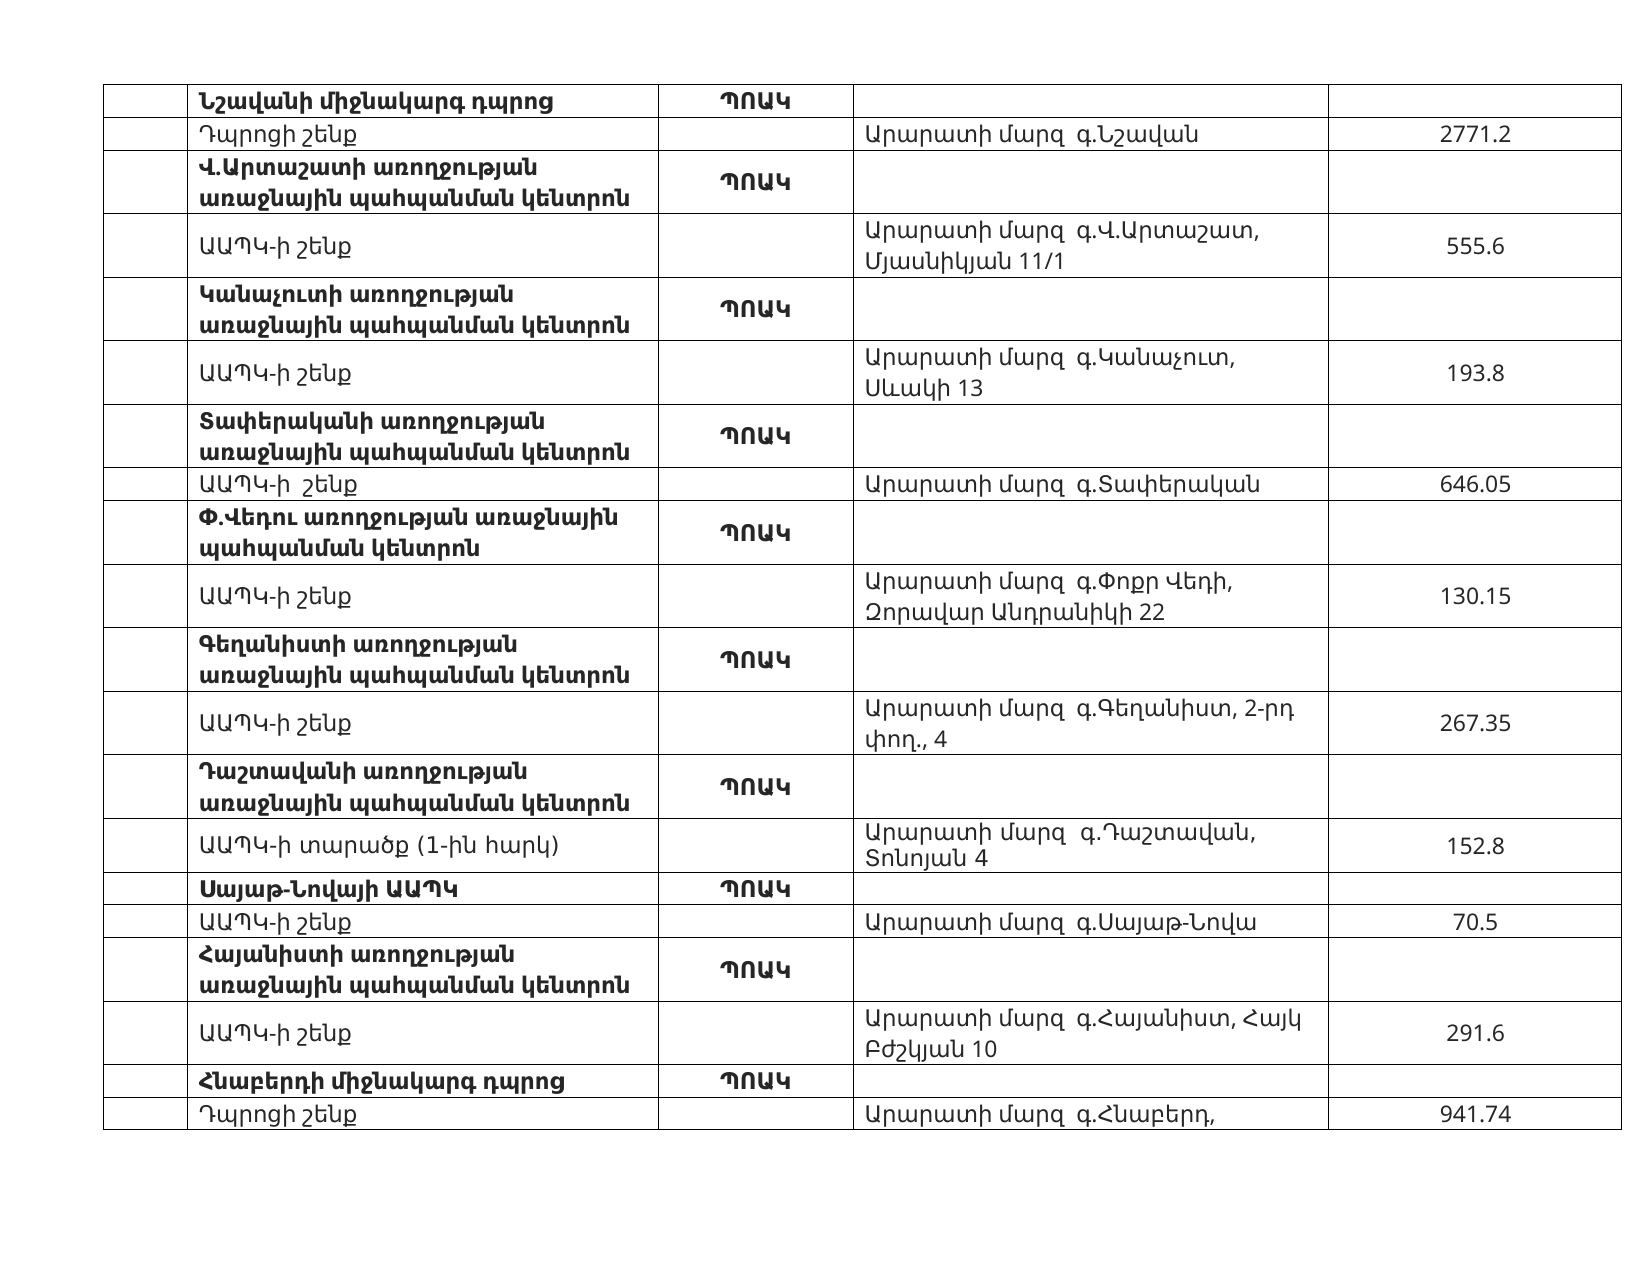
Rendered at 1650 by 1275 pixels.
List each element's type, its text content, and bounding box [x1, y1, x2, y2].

table_cell Արարատի մարզ գ.Կանաչուտ, Սևակի 13 [854, 341, 1328, 404]
table_cell [854, 151, 1328, 213]
table_cell Կանաչուտի առողջության առաջնային պահպանման կենտրոն [188, 278, 658, 340]
table_cell [1329, 873, 1621, 904]
table_cell ՊՈԱԿ [659, 405, 853, 467]
table_cell 646.05 [1329, 468, 1621, 500]
table_cell [1329, 151, 1621, 213]
table_cell Դպրոցի շենք [188, 1098, 658, 1129]
table_cell Արարատի մարզ գ.Նշավան [854, 118, 1328, 149]
table_cell [104, 692, 187, 754]
table_cell Հնաբերդի միջնակարգ դպրոց [188, 1065, 658, 1097]
table_cell [659, 905, 853, 937]
table_cell [854, 85, 1328, 117]
table_cell Վ.Արտաշատի առողջության առաջնային պահպանման կենտրոն [188, 151, 658, 213]
table_cell [104, 151, 187, 213]
table_cell 291.6 [1329, 1002, 1621, 1064]
table_cell [659, 214, 853, 277]
table_cell ԱԱՊԿ-ի շենք [188, 341, 658, 404]
table_cell ՊՈԱԿ [659, 501, 853, 563]
table_cell Տափերականի առողջության առաջնային պահպանման կենտրոն [188, 405, 658, 467]
table_cell [854, 405, 1328, 467]
table_cell [854, 501, 1328, 563]
table_cell ՊՈԱԿ [659, 151, 853, 213]
table_cell [104, 819, 187, 872]
table_cell ԱԱՊԿ-ի շենք [188, 905, 658, 937]
table_cell [104, 501, 187, 563]
table_cell Արարատի մարզ գ.Սայաթ-Նովա [854, 905, 1328, 937]
table_cell [1329, 405, 1621, 467]
table_cell Սայաթ-Նովայի ԱԱՊԿ [188, 873, 658, 904]
table_cell [854, 1065, 1328, 1097]
table_cell Արարատի մարզ գ.Տափերական [854, 468, 1328, 500]
table_cell ԱԱՊԿ-ի շենք [188, 214, 658, 277]
table_cell [1329, 501, 1621, 563]
table_cell Դպրոցի շենք [188, 118, 658, 149]
table_cell 2771.2 [1329, 118, 1621, 149]
table_cell [854, 278, 1328, 340]
table_cell 130.15 [1329, 565, 1621, 627]
table_cell [659, 118, 853, 149]
table_cell 267.35 [1329, 692, 1621, 754]
table_cell Արարատի մարզ գ.Դաշտավան, Տոնոյան 4 [854, 819, 1328, 872]
table_cell Արարատի մարզ գ.Վ.Արտաշատ, Մյասնիկյան 11/1 [854, 214, 1328, 277]
table_cell ՊՈԱԿ [659, 938, 853, 1001]
table_cell [104, 755, 187, 818]
table_cell [659, 1098, 853, 1129]
table_cell [659, 819, 853, 872]
table_cell Արարատի մարզ գ.Գեղանիստ, 2-րդ փող., 4 [854, 692, 1328, 754]
table_cell [104, 905, 187, 937]
table_cell 70.5 [1329, 905, 1621, 937]
table_cell [104, 341, 187, 404]
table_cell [854, 1098, 1328, 1129]
table_cell [854, 938, 1328, 1001]
table_cell [659, 341, 853, 404]
table_cell [1329, 1065, 1621, 1097]
table_cell ՊՈԱԿ [659, 873, 853, 904]
table_cell [104, 565, 187, 627]
table_cell [659, 468, 853, 500]
table_cell ՊՈԱԿ [659, 278, 853, 340]
table_cell 941.74 [1329, 1098, 1621, 1129]
table_cell Արարատի մարզ գ.Փոքր Վեդի, Զորավար Անդրանիկի 22 [854, 565, 1328, 627]
table_cell Փ.Վեդու առողջության առաջնային պահպանման կենտրոն [188, 501, 658, 563]
table_cell [104, 405, 187, 467]
table_cell [854, 755, 1328, 818]
table_cell [104, 85, 187, 117]
table_cell Արարատի մարզ գ.Հայանիստ, Հայկ Բժշկյան 10 [854, 1002, 1328, 1064]
table_cell ԱԱՊԿ-ի շենք [188, 468, 658, 500]
table_cell Դաշտավանի առողջության առաջնային պահպանման կենտրոն [188, 755, 658, 818]
table_cell [104, 214, 187, 277]
table_cell ԱԱՊԿ-ի տարածք (1-ին հարկ) [188, 819, 658, 872]
table_cell [1329, 85, 1621, 117]
table_cell 555.6 [1329, 214, 1621, 277]
table_cell [1329, 278, 1621, 340]
table_cell ԱԱՊԿ-ի շենք [188, 565, 658, 627]
table_cell [104, 873, 187, 904]
table_cell [104, 468, 187, 500]
table_cell ՊՈԱԿ [659, 1065, 853, 1097]
table_cell [659, 565, 853, 627]
table_cell Գեղանիստի առողջության առաջնային պահպանման կենտրոն [188, 628, 658, 691]
table_cell [104, 278, 187, 340]
table_cell Հայանիստի առողջության առաջնային պահպանման կենտրոն [188, 938, 658, 1001]
table_cell [104, 118, 187, 149]
table_cell [104, 628, 187, 691]
table_cell ՊՈԱԿ [659, 628, 853, 691]
table_cell [104, 1098, 187, 1129]
table_cell [104, 1065, 187, 1097]
table_cell [1329, 628, 1621, 691]
table_cell ԱԱՊԿ-ի շենք [188, 692, 658, 754]
table_cell [1329, 755, 1621, 818]
table_cell [659, 692, 853, 754]
table_cell 152.8 [1329, 819, 1621, 872]
table_cell ՊՈԱԿ [659, 755, 853, 818]
table_cell [659, 1002, 853, 1064]
table_cell Նշավանի միջնակարգ դպրոց [188, 85, 658, 117]
table_cell 193.8 [1329, 341, 1621, 404]
table_cell [104, 1002, 187, 1064]
table_cell [854, 873, 1328, 904]
table_cell ԱԱՊԿ-ի շենք [188, 1002, 658, 1064]
table_cell ՊՈԱԿ [659, 85, 853, 117]
table_cell [854, 628, 1328, 691]
table_cell [1329, 938, 1621, 1001]
table_cell [104, 938, 187, 1001]
